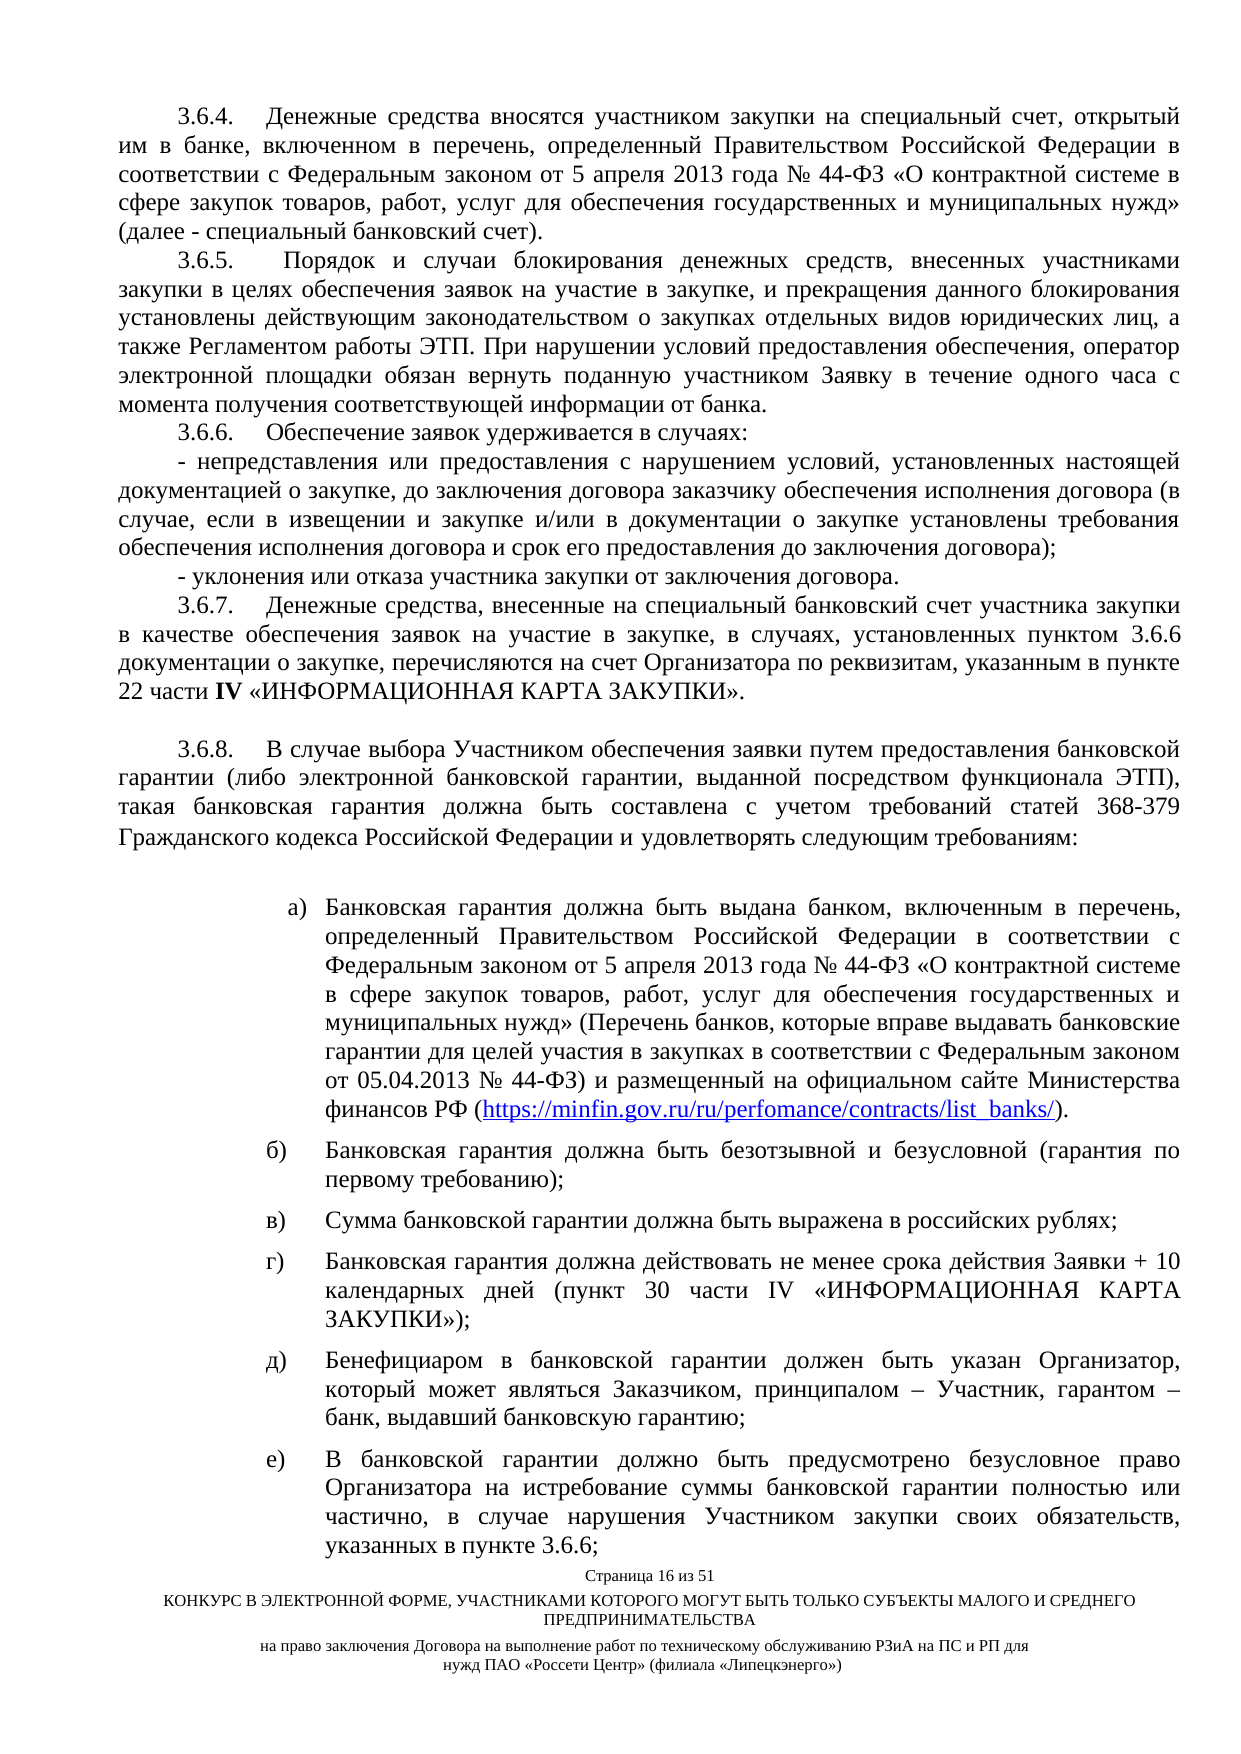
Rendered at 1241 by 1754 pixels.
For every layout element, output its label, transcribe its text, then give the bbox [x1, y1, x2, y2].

text - уклонения или отказа участника закупки от заключения договора. [118, 561, 1181, 590]
subtitle Порядок и случаи блокирования денежных средств, внесенных участниками закупки в целях обеспечения заявок на участие в закупке, и прекращения данного блокирования установлены действующим законодательством о закупках отдельных видов юридических лиц, а также Регламентом работы ЭТП. При нарушении условий предоставления обеспечения, оператор электронной площадки обязан вернуть поданную участником Заявку в течение одного часа с момента получения соответствующей информации от банка. [118, 245, 1181, 417]
text - непредставления или предоставления с нарушением условий, установленных настоящей документацией о закупке, до заключения договора заказчику обеспечения исполнения договора (в случае, если в извещении и закупке и/или в документации о закупке установлены требования обеспечения исполнения договора и срок его предоставления до заключения договора); [118, 446, 1181, 561]
list В банковской гарантии должно быть предусмотрено безусловное право Организатора на истребование суммы банковской гарантии полностью или частично, в случае нарушения Участником закупки своих обязательств, указанных в пункте 3.6.6; [266, 1444, 1181, 1559]
list Банковская гарантия должна действовать не менее срока действия Заявки + 10 календарных дней (пункт 30 части IV «ИНФОРМАЦИОННАЯ КАРТА ЗАКУПКИ»); [266, 1246, 1181, 1332]
list Банковская гарантия должна быть безотзывной и безусловной (гарантия по первому требованию); [266, 1135, 1181, 1192]
subtitle В случае выбора Участником обеспечения заявки путем предоставления банковской гарантии (либо электронной банковской гарантии, выданной посредством функционала ЭТП), такая банковская гарантия должна быть составлена с учетом требований статей 368-379 Гражданского кодекса Российской Федерации и удовлетворять следующим требованиям: [118, 734, 1181, 851]
subtitle Денежные средства, внесенные на специальный банковский счет участника закупки в качестве обеспечения заявок на участие в закупке, в случаях, установленных пунктом 3.6.6 документации о закупке, перечисляются на счет Организатора по реквизитам, указанным в пункте 22 части IV «ИНФОРМАЦИОННАЯ КАРТА ЗАКУПКИ». [118, 590, 1181, 705]
subtitle Обеспечение заявок удерживается в случаях: [118, 417, 1181, 446]
list Бенефициаром в банковской гарантии должен быть указан Организатор, который может являться Заказчиком, принципалом – Участник, гарантом – банк, выдавший банковскую гарантию; [266, 1345, 1181, 1431]
list Сумма банковской гарантии должна быть выражена в российских рублях; [266, 1205, 1181, 1234]
subtitle Денежные средства вносятся участником закупки на специальный счет, открытый им в банке, включенном в перечень, определенный Правительством Российской Федерации в соответствии с Федеральным законом от 5 апреля 2013 года № 44-ФЗ «О контрактной системе в сфере закупок товаров, работ, услуг для обеспечения государственных и муниципальных нужд» (далее - специальный банковский счет). [118, 101, 1181, 245]
list Банковская гарантия должна быть выдана банком, включенным в перечень, определенный Правительством Российской Федерации в соответствии с Федеральным законом от 5 апреля 2013 года № 44-ФЗ «О контрактной системе в сфере закупок товаров, работ, услуг для обеспечения государственных и муниципальных нужд» (Перечень банков, которые вправе выдавать банковские гарантии для целей участия в закупках в соответствии с Федеральным законом от 05.04.2013 № 44-ФЗ) и размещенный на официальном сайте Министерства финансов РФ (https://minfin.gov.ru/ru/perfomance/contracts/list_banks/). [287, 892, 1181, 1122]
